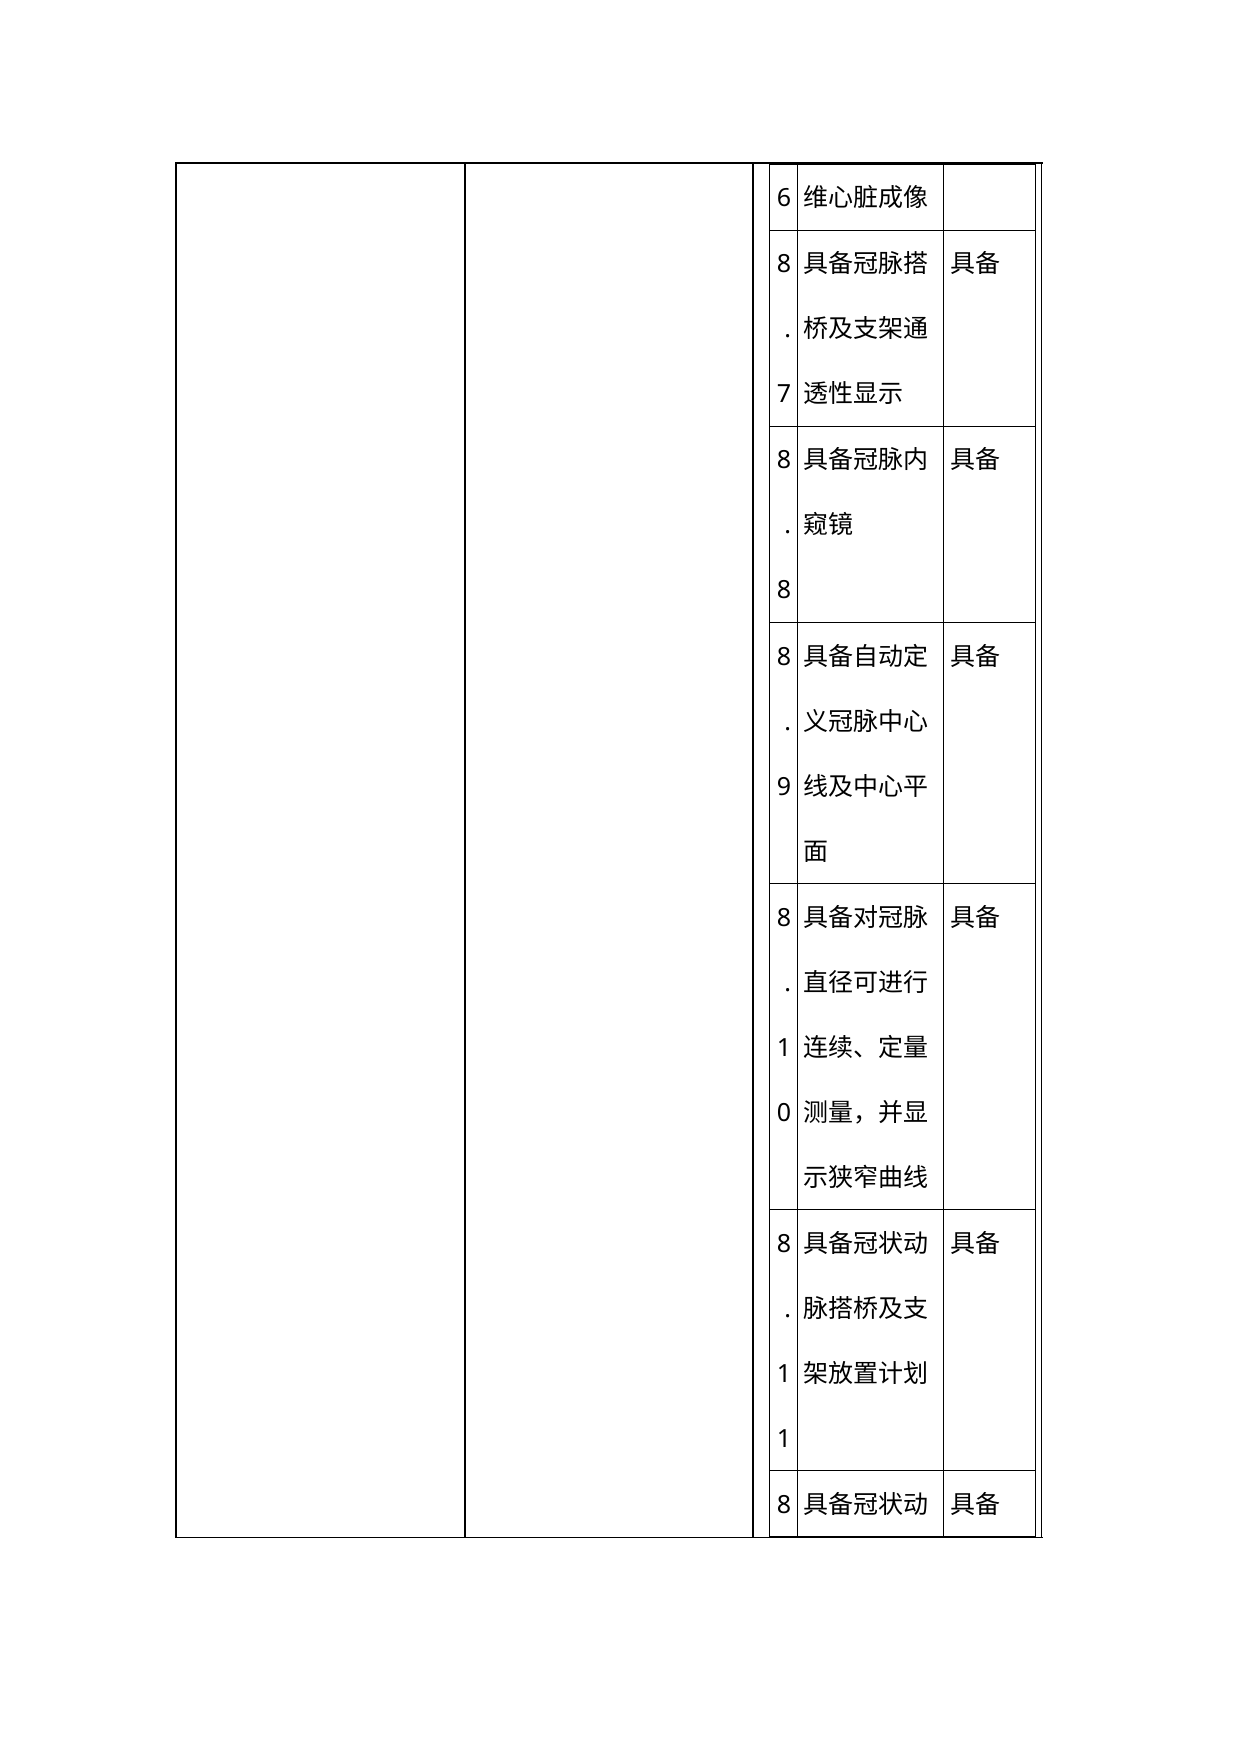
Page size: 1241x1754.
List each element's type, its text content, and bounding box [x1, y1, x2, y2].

table_cell [770, 1210, 797, 1470]
table_cell [754, 164, 769, 1537]
table_cell [798, 1210, 943, 1470]
table_cell [770, 165, 797, 230]
table_cell [1036, 164, 1041, 1537]
table_cell [770, 427, 797, 622]
table_cell [944, 231, 1035, 426]
table_cell [944, 1210, 1035, 1470]
table_cell [770, 623, 797, 883]
table_cell [798, 884, 943, 1209]
table_cell [944, 884, 1035, 1209]
table_cell 2 [177, 164, 464, 1537]
table_cell [770, 884, 797, 1209]
table_cell [798, 623, 943, 883]
table_cell [770, 231, 797, 426]
table_cell [944, 1471, 1035, 1536]
table_cell [944, 165, 1035, 230]
table_cell [798, 165, 943, 230]
table_cell [944, 623, 1035, 883]
table_cell [798, 1471, 943, 1536]
table_cell [798, 427, 943, 622]
table_cell [466, 164, 752, 1537]
table_cell [798, 231, 943, 426]
table_cell [770, 1471, 797, 1536]
table_cell [944, 427, 1035, 622]
